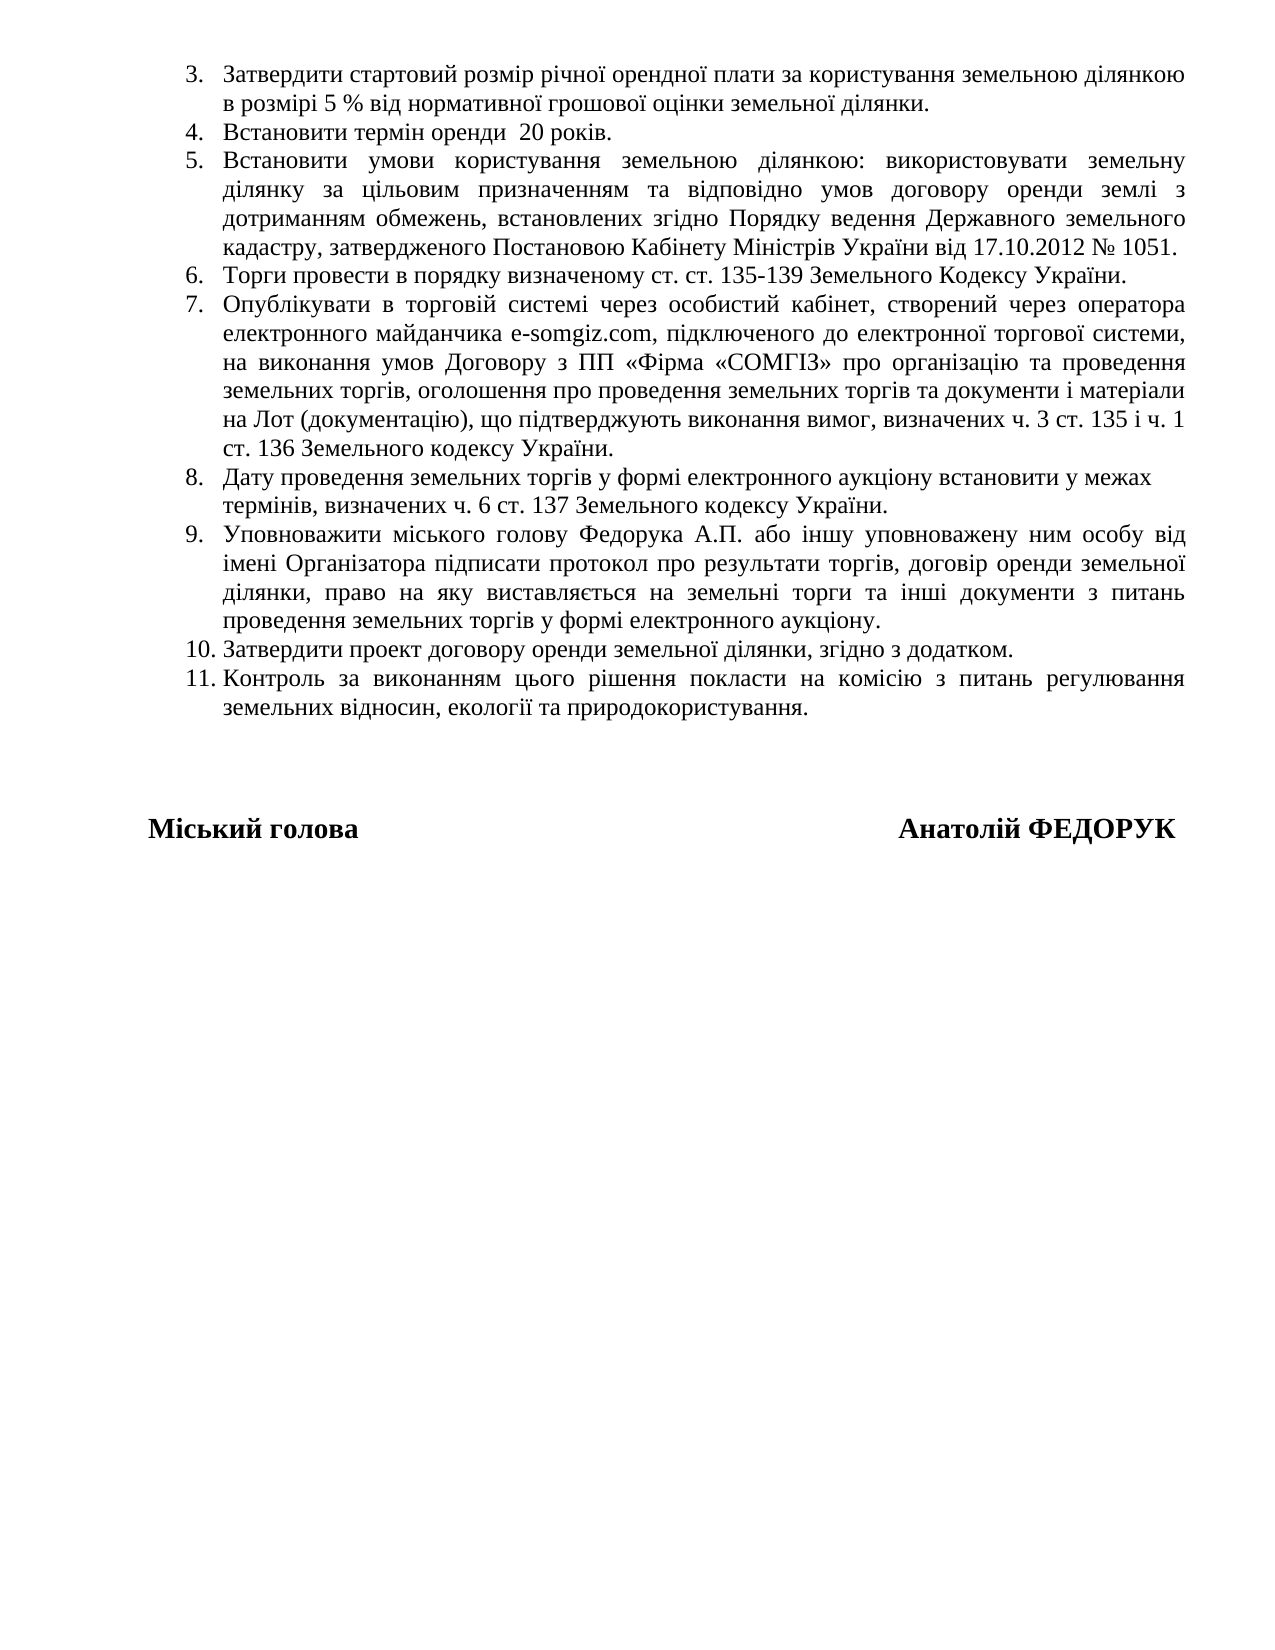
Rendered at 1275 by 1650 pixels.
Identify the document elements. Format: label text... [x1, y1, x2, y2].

list Контроль за виконанням цього рішення покласти на комісію з питань регулювання земельних відносин, екології та природокористування. [185, 663, 1186, 720]
list Опублікувати в торговій системі через особистий кабінет, створений через оператора електронного майданчика e-somgiz.com, підключеного до електронної торгової системи, на виконання умов Договору з ПП «Фірма «СОМГІЗ» про організацію та проведення земельних торгів, оголошення про проведення земельних торгів та документи і матеріали на Лот (документацію), що підтверджують виконання вимог, визначених ч. 3 ст. 135 і ч. 1 ст. 136 Земельного кодексу України. [185, 289, 1186, 462]
text Міський голова Анатолій ФЕДОРУК [148, 811, 1176, 845]
list Уповноважити міського голову Федорука А.П. або іншу уповноважену ним особу від імені Організатора підписати протокол про результати торгів, договір оренди земельної ділянки, право на яку виставляється на земельні торги та інші документи з питань проведення земельних торгів у формі електронного аукціону. [185, 519, 1186, 634]
list Затвердити стартовий розмір річної орендної плати за користування земельною ділянкою в розмірі 5 % від нормативної грошової оцінки земельної ділянки. [185, 59, 1186, 117]
list Дату проведення земельних торгів у формі електронного аукціону встановити у межах термінів, визначених ч. 6 ст. 137 Земельного кодексу України. [185, 462, 1186, 519]
list Встановити умови користування земельною ділянкою: використовувати земельну ділянку за цільовим призначенням та відповідно умов договору оренди землі з дотриманням обмежень, встановлених згідно Порядку ведення Державного земельного кадастру, затвердженого Постановою Кабінету Міністрів України від 17.10.2012 № 1051. [185, 145, 1186, 260]
list Затвердити проект договору оренди земельної ділянки, згідно з додатком. [185, 634, 1186, 663]
list Торги провести в порядку визначеному ст. ст. 135-139 Земельного Кодексу України. [185, 260, 1186, 289]
list Встановити термін оренди 20 років. [185, 117, 1186, 145]
